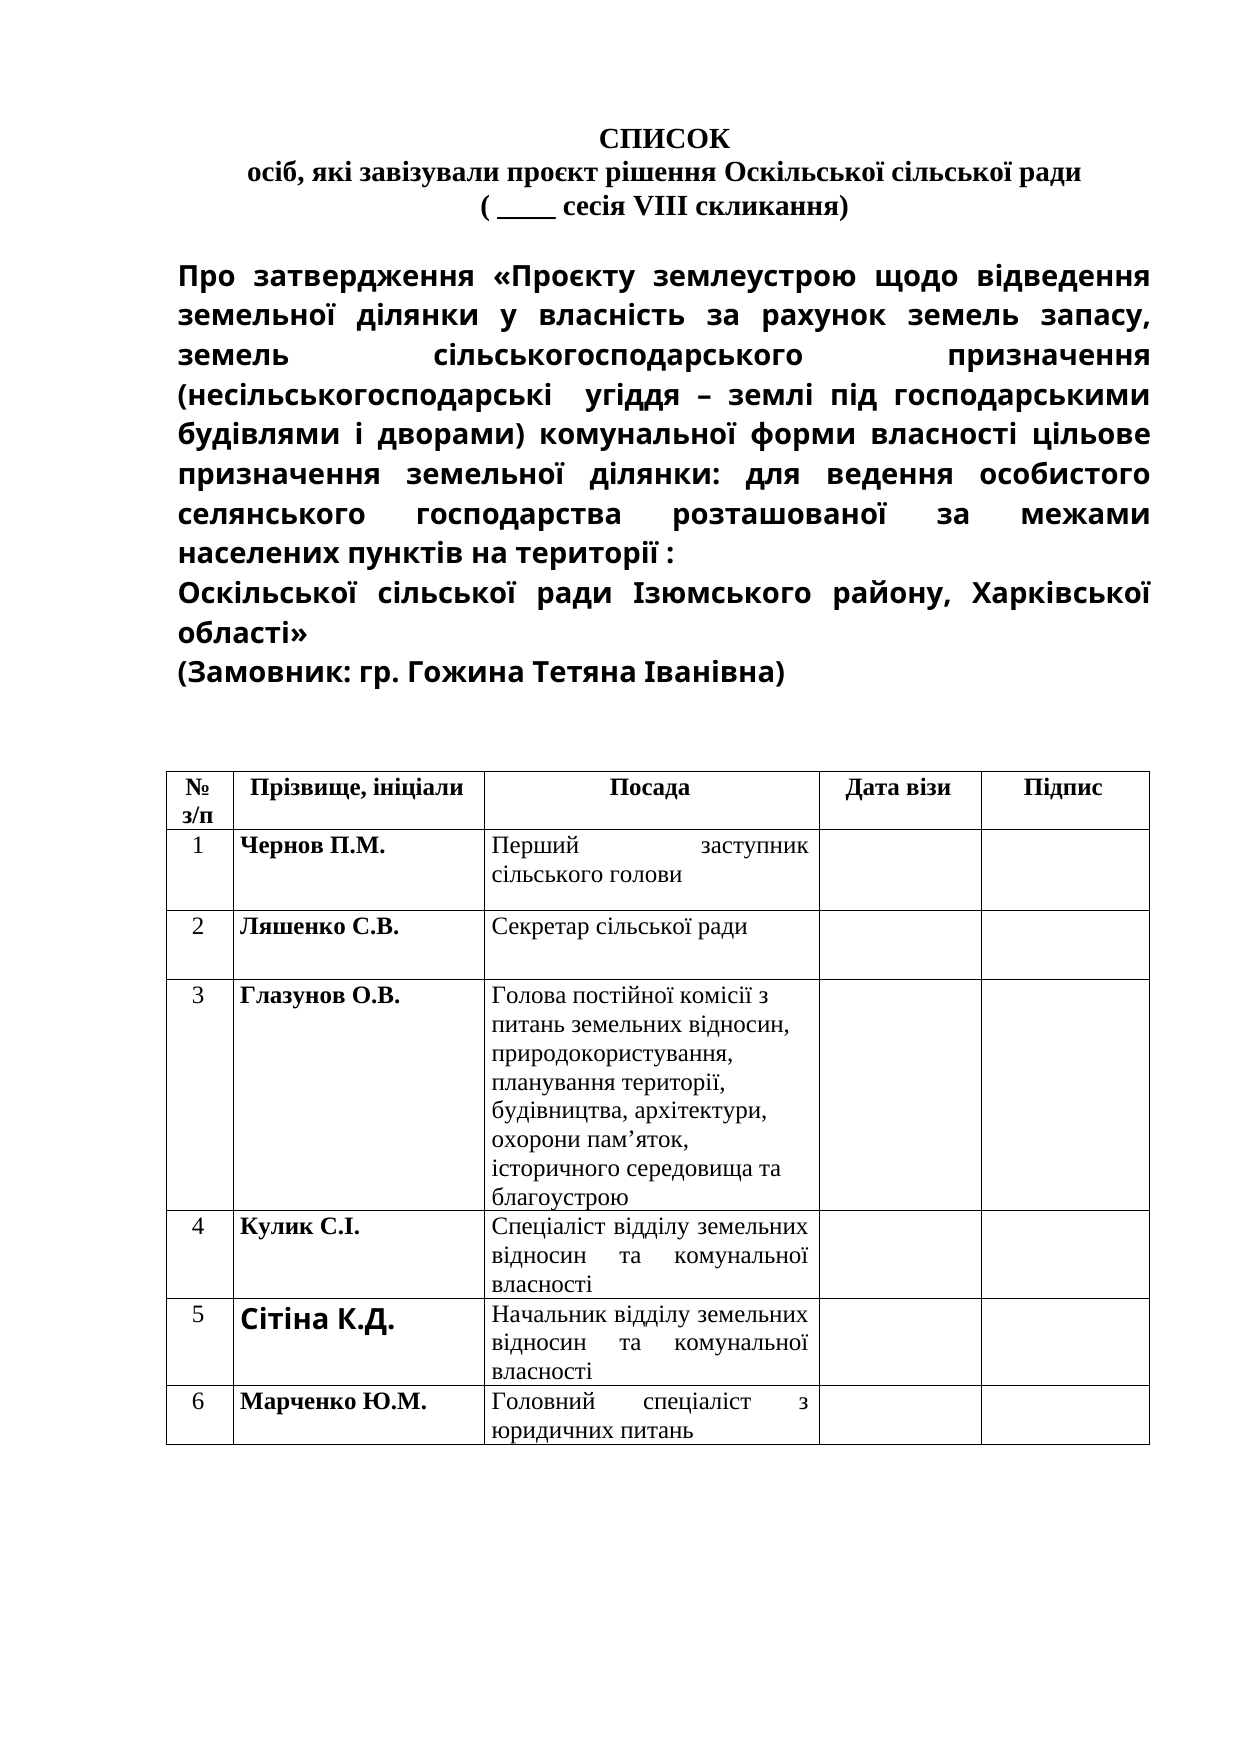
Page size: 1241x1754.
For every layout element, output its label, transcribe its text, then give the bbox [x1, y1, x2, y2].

table_cell Спеціаліст відділу земельних відносин та комунальної власності [485, 1211, 819, 1298]
table_cell [982, 1299, 1149, 1385]
table_cell 3 [167, 980, 233, 1210]
table_header № з/п [167, 772, 233, 829]
text Про затвердження «Проєкту землеустрою щодо відведення земельної ділянки у власність за рахунок земель запасу, земель сільськогосподарського призначення (несільськогосподарські угіддя – землі під господарськими будівлями і дворами) комунальної форми власності цільове призначення земельної ділянки: для ведення особистого селянського господарства розташованої за межами населених пунктів на території : [177, 255, 1152, 572]
table_cell Начальник відділу земельних відносин та комунальної власності [485, 1299, 819, 1385]
table_cell Глазунов О.В. [234, 980, 484, 1210]
table_cell [982, 980, 1149, 1210]
table_cell [820, 830, 981, 910]
text ( ____ сесія VIII скликання) [177, 188, 1152, 221]
table_cell Голова постійної комісії з питань земельних відносин, природокористування, планування території, будівництва, архітектури, охорони пам’яток, історичного середовища та благоустрою [485, 980, 819, 1210]
table_cell [820, 1386, 981, 1443]
table_cell 2 [167, 911, 233, 979]
table_cell Сітіна К.Д. [234, 1299, 484, 1385]
table_cell 4 [167, 1211, 233, 1298]
table_cell Головний спеціаліст з юридичних питань [485, 1386, 819, 1443]
table_cell [820, 980, 981, 1210]
table_cell [982, 1386, 1149, 1443]
text Оскільської сільської ради Ізюмського району, Харківської області» [177, 572, 1152, 652]
table_cell 6 [167, 1386, 233, 1443]
table_cell 1 [167, 830, 233, 910]
text СПИСОК [177, 121, 1152, 154]
table_header Прізвище, ініціали [234, 772, 484, 829]
table_header Посада [485, 772, 819, 829]
table_cell Ляшенко С.В. [234, 911, 484, 979]
table_cell [982, 911, 1149, 979]
table_cell [982, 1211, 1149, 1298]
table_header Дата візи [820, 772, 981, 829]
table_cell Секретар сільської ради [485, 911, 819, 979]
table_cell [820, 1299, 981, 1385]
table_cell 5 [167, 1299, 233, 1385]
table_cell [820, 911, 981, 979]
table_cell Марченко Ю.М. [234, 1386, 484, 1443]
table_cell Кулик С.І. [234, 1211, 484, 1298]
table_cell [820, 1211, 981, 1298]
text (Замовник: гр. Гожина Тетяна Іванівна) [177, 652, 1152, 691]
table_header Підпис [982, 772, 1149, 829]
table_cell Чернов П.М. [234, 830, 484, 910]
text осіб, які завізували проєкт рішення Оскільської сільської ради [177, 154, 1152, 188]
table_cell [982, 830, 1149, 910]
table_cell Перший заступник сільського голови [485, 830, 819, 910]
